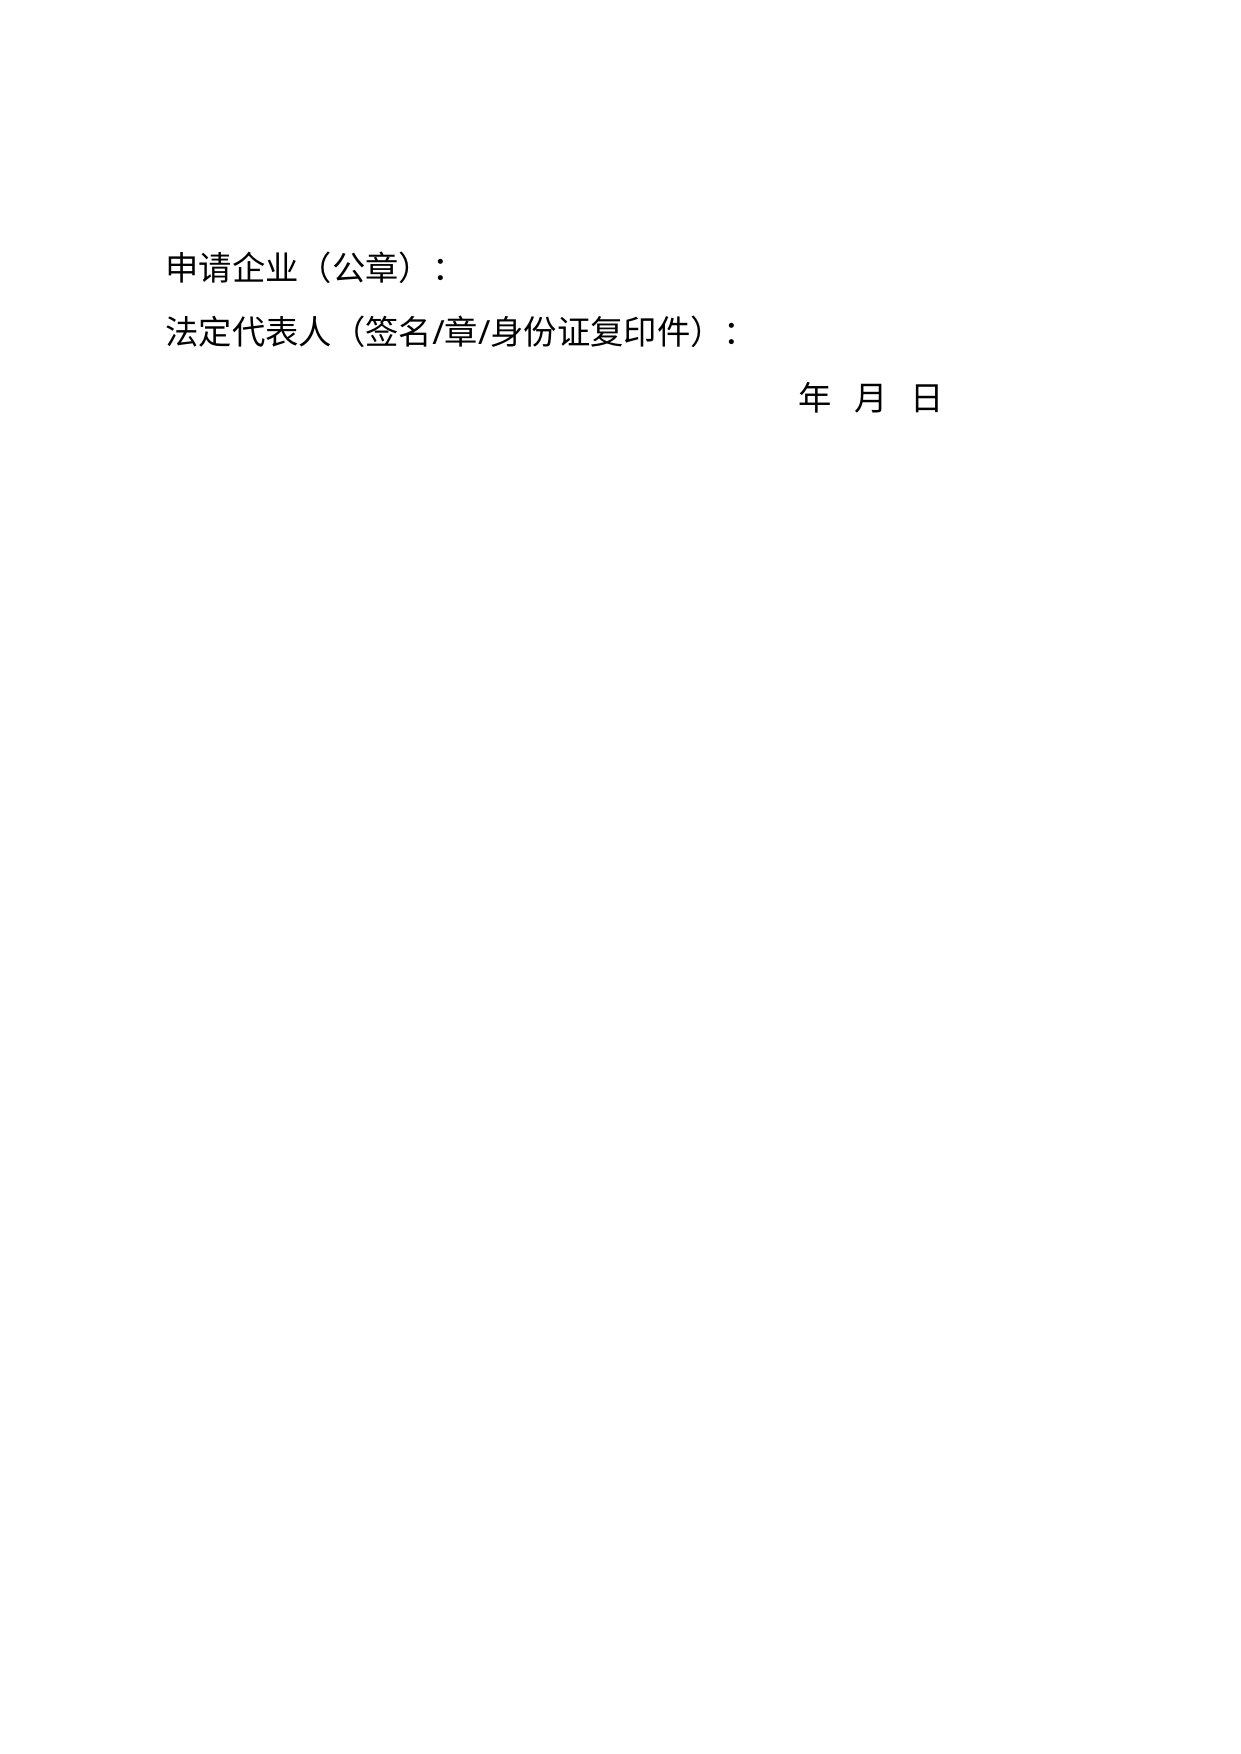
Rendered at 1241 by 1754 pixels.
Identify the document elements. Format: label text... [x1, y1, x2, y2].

text 法定代表人（签名/章/身份证复印件）： [165, 298, 1087, 363]
text 申请企业（公章）： [165, 233, 1087, 298]
text 年 月 日 [165, 363, 1087, 428]
